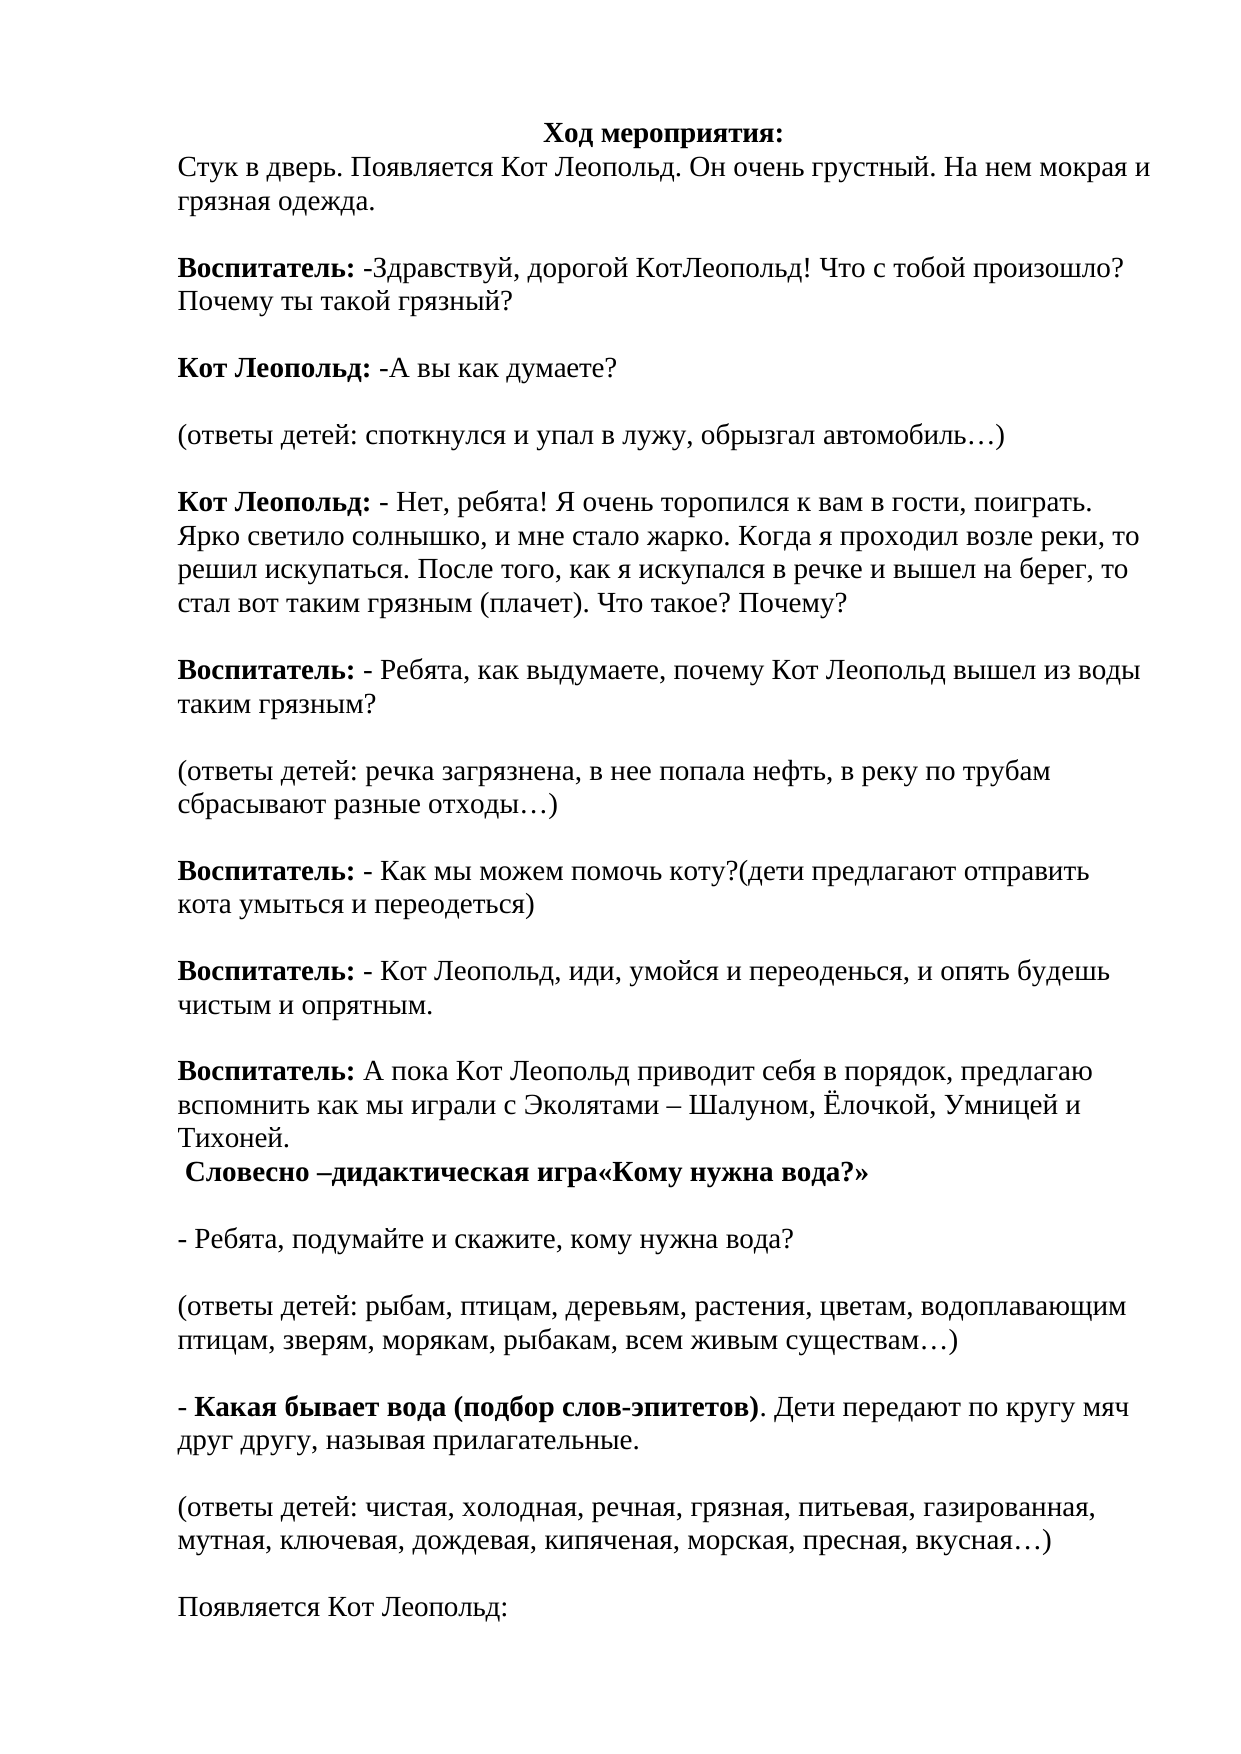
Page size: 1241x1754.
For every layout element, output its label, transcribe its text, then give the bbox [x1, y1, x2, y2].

text (ответы детей: речка загрязнена, в нее попала нефть, в реку по трубам сбрасывают разные отходы…) [177, 753, 1169, 820]
text Появляется Кот Леопольд: [177, 1589, 1169, 1623]
text Кот Леопольд: -А вы как думаете? [177, 350, 1169, 384]
text Кот Леопольд: - Нет, ребята! Я очень торопился к вам в гости, поиграть. Ярко светило солнышко, и мне стало жарко. Когда я проходил возле реки, то решил искупаться. После того, как я искупался в речке и вышел на берег, то стал вот таким грязным (плачет). Что такое? Почему? [177, 484, 1145, 619]
list Ребята, подумайте и скажите, кому нужна вода? [177, 1221, 1169, 1255]
text Воспитатель: - Кот Леопольд, иди, умойся и переоденься, и опять будешь чистым и опрятным. [177, 953, 1169, 1020]
text (ответы детей: рыбам, птицам, деревьям, растения, цветам, водоплавающим птицам, зверям, морякам, рыбакам, всем живым существам…) [177, 1288, 1169, 1355]
list Какая бывает вода (подбор слов-эпитетов). Дети передают по кругу мяч друг другу, называя прилагательные. [177, 1389, 1129, 1456]
text (ответы детей: чистая, холодная, речная, грязная, питьевая, газированная, мутная, ключевая, дождевая, кипяченая, морская, пресная, вкусная…) [177, 1489, 1169, 1556]
text Воспитатель: -Здравствуй, дорогой КотЛеопольд! Что с тобой произошло? Почему ты такой грязный? [177, 250, 1169, 317]
text Стук в дверь. Появляется Кот Леопольд. Он очень грустный. На нем мокрая и грязная одежда. [177, 149, 1169, 216]
text (ответы детей: споткнулся и упал в лужу, обрызгал автомобиль…) [177, 417, 1169, 451]
text Воспитатель: - Как мы можем помочь коту?(дети предлагают отправить кота умыться и переодеться) [177, 853, 1145, 920]
subtitle Ход мероприятия: [543, 116, 1169, 149]
subtitle Словесно –дидактическая игра«Кому нужна вода?» [184, 1154, 1169, 1188]
text Воспитатель: - Ребята, как выдумаете, почему Кот Леопольд вышел из воды таким грязным? [177, 652, 1169, 719]
text Воспитатель: А пока Кот Леопольд приводит себя в порядок, предлагаю вспомнить как мы играли с Эколятами – Шалуном, Ёлочкой, Умницей и Тихоней. [177, 1053, 1145, 1154]
